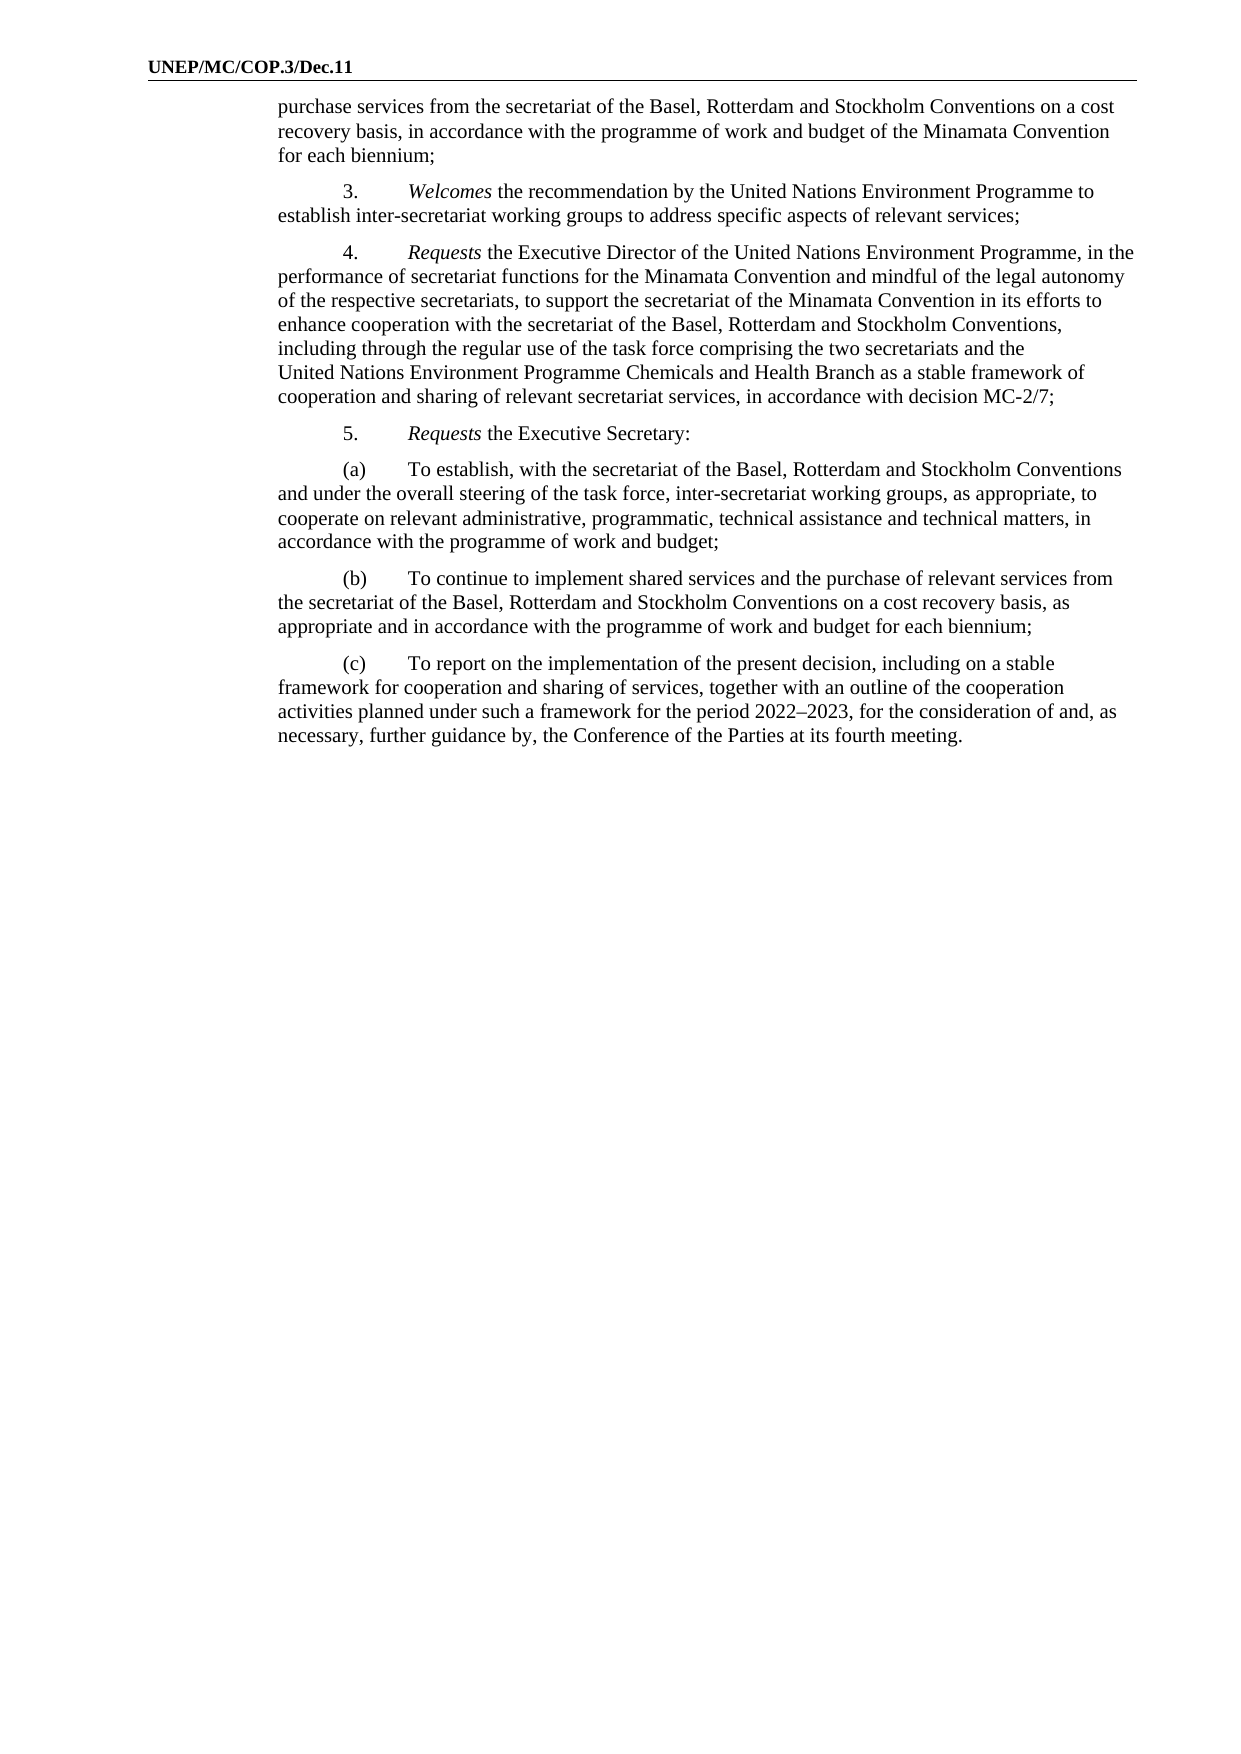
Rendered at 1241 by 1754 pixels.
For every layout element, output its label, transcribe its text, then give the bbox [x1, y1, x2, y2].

list To report on the implementation of the present decision, including on a stable framework for cooperation and sharing of services, together with an outline of the cooperation activities planned under such a framework for the period 2022–2023, for the consideration of and, as necessary, further guidance by, the Conference of the Parties at its fourth meeting. [278, 651, 1137, 747]
list Welcomes the recommendation by the United Nations Environment Programme to establish inter-secretariat working groups to address specific aspects of relevant services; [278, 179, 1137, 227]
list Requests the Executive Secretary: [278, 421, 1137, 445]
list To establish, with the secretariat of the Basel, Rotterdam and Stockholm Conventions and under the overall steering of the task force, inter-secretariat working groups, as appropriate, to cooperate on relevant administrative, programmatic, technical assistance and technical matters, in accordance with the programme of work and budget; [278, 457, 1137, 553]
list Requests the Executive Director of the United Nations Environment Programme, in the performance of secretariat functions for the Minamata Convention and mindful of the legal autonomy of the respective secretariats, to support the secretariat of the Minamata Convention in its efforts to enhance cooperation with the secretariat of the Basel, Rotterdam and Stockholm Conventions, including through the regular use of the task force comprising the two secretariats and the United Nations Environment Programme Chemicals and Health Branch as a stable framework of cooperation and sharing of relevant secretariat services, in accordance with decision MC-2/7; [278, 240, 1137, 408]
list To continue to implement shared services and the purchase of relevant services from the secretariat of the Basel, Rotterdam and Stockholm Conventions on a cost recovery basis, as appropriate and in accordance with the programme of work and budget for each biennium; [278, 566, 1137, 638]
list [278, 94, 1137, 167]
